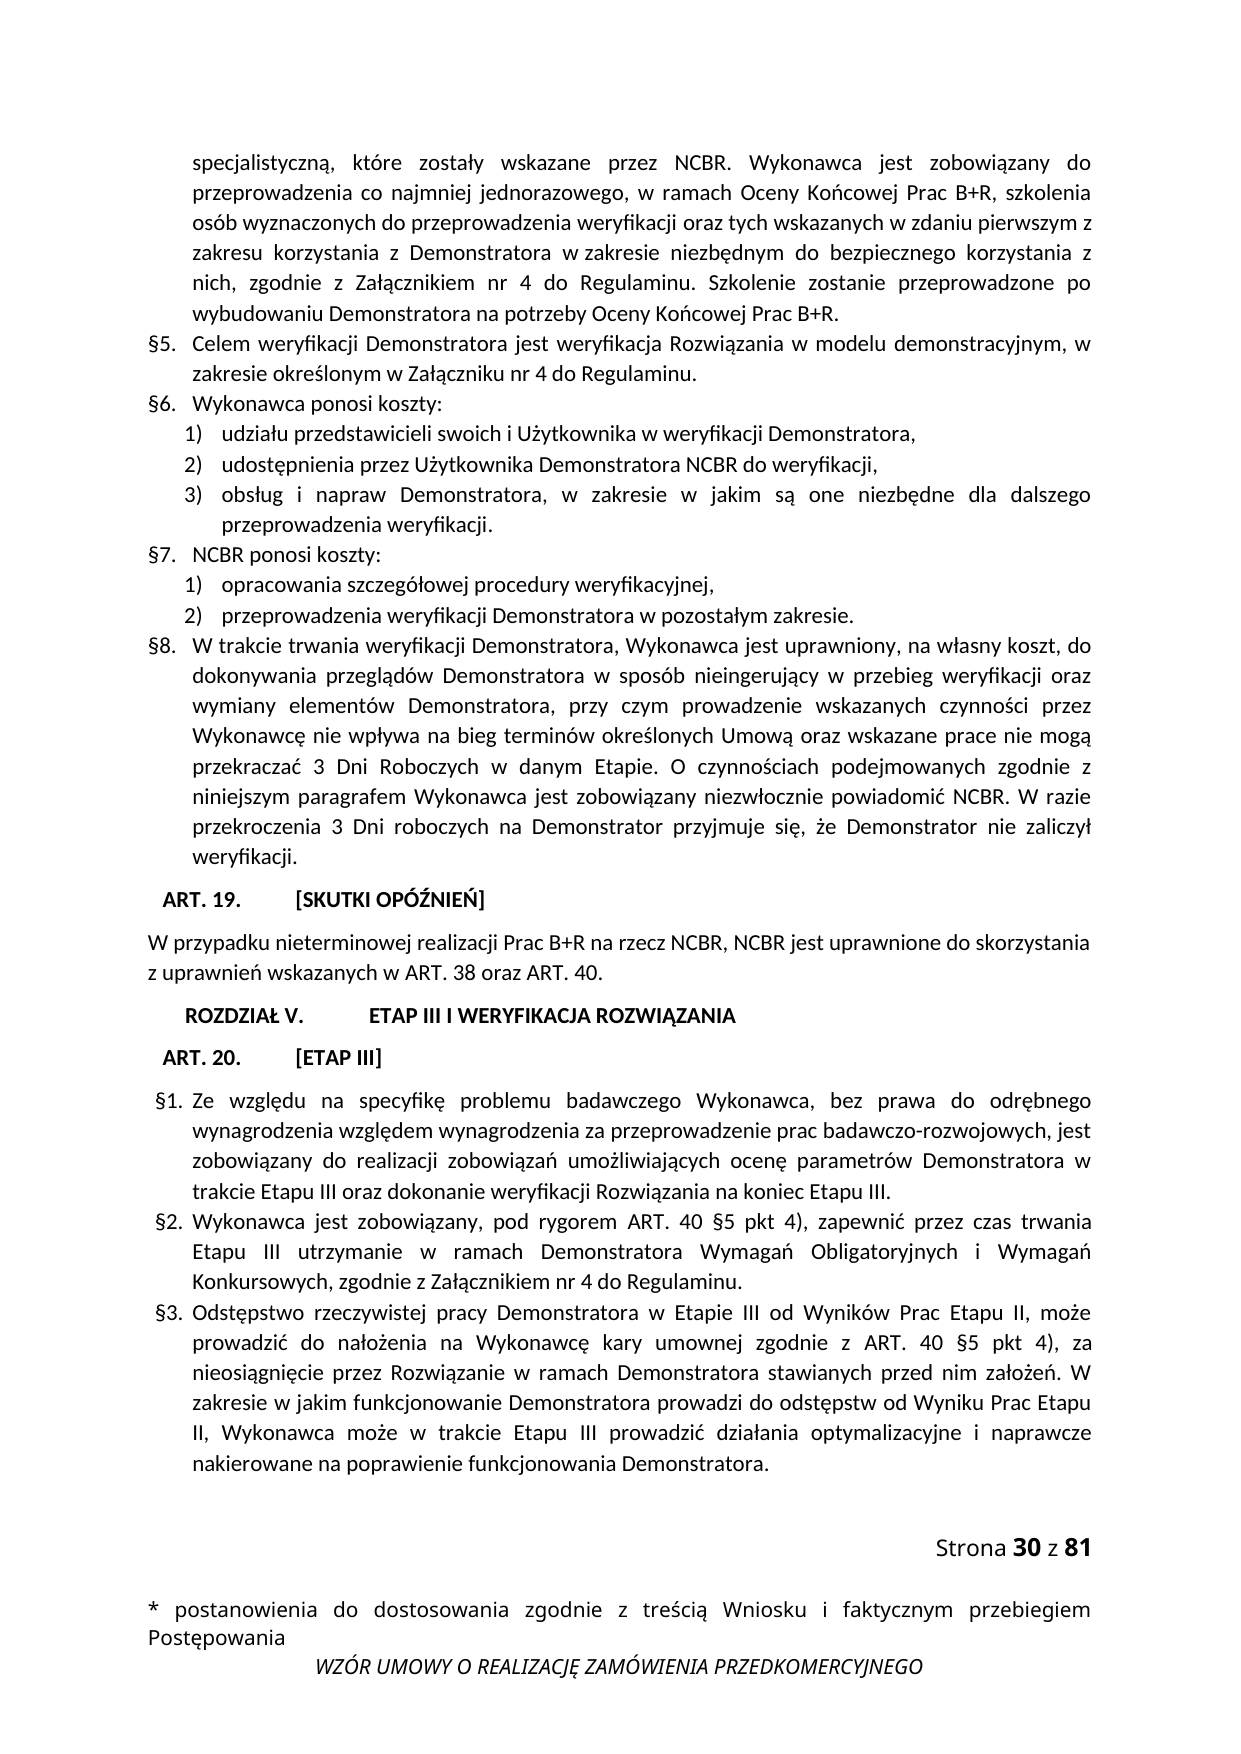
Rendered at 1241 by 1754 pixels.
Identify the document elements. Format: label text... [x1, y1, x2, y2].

subtitle [SKUTKI OPÓŹNIEŃ] [148, 885, 1093, 913]
list opracowania szczegółowej procedury weryfikacyjnej, [184, 571, 1093, 598]
list Odstępstwo rzeczywistej pracy Demonstratora w Etapie III od Wyników Prac Etapu II, może prowadzić do nałożenia na Wykonawcę kary umownej zgodnie z ART. 40 §5 pkt 4), za nieosiągnięcie przez Rozwiązanie w ramach Demonstratora stawianych przed nim założeń. W zakresie w jakim funkcjonowanie Demonstratora prowadzi do odstępstw od Wyniku Prac Etapu II, Wykonawca może w trakcie Etapu III prowadzić działania optymalizacyjne i naprawcze nakierowane na poprawienie funkcjonowania Demonstratora. [154, 1298, 1093, 1477]
subtitle [ETAP III] [148, 1043, 1093, 1071]
list NCBR ponosi koszty: [148, 540, 1093, 568]
text W przypadku nieterminowej realizacji Prac B+R na rzecz NCBR, NCBR jest uprawnione do skorzystania z uprawnień wskazanych w ART. 38 oraz ART. 40. [148, 928, 1093, 986]
list udziału przedstawicieli swoich i Użytkownika w weryfikacji Demonstratora, [184, 419, 1093, 447]
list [148, 148, 1093, 327]
subtitle ETAP III I WERYFIKACJA ROZWIĄZANIA [185, 1001, 1093, 1029]
list Ze względu na specyfikę problemu badawczego Wykonawca, bez prawa do odrębnego wynagrodzenia względem wynagrodzenia za przeprowadzenie prac badawczo-rozwojowych, jest zobowiązany do realizacji zobowiązań umożliwiających ocenę parametrów Demonstratora w trakcie Etapu III oraz dokonanie weryfikacji Rozwiązania na koniec Etapu III. [154, 1086, 1093, 1205]
list Wykonawca ponosi koszty: [148, 389, 1093, 417]
list udostępnienia przez Użytkownika Demonstratora NCBR do weryfikacji, [184, 450, 1093, 478]
list przeprowadzenia weryfikacji Demonstratora w pozostałym zakresie. [184, 601, 1093, 629]
list W trakcie trwania weryfikacji Demonstratora, Wykonawca jest uprawniony, na własny koszt, do dokonywania przeglądów Demonstratora w sposób nieingerujący w przebieg weryfikacji oraz wymiany elementów Demonstratora, przy czym prowadzenie wskazanych czynności przez Wykonawcę nie wpływa na bieg terminów określonych Umową oraz wskazane prace nie mogą przekraczać 3 Dni Roboczych w danym Etapie. O czynnościach podejmowanych zgodnie z niniejszym paragrafem Wykonawca jest zobowiązany niezwłocznie powiadomić NCBR. W razie przekroczenia 3 Dni roboczych na Demonstrator przyjmuje się, że Demonstrator nie zaliczył weryfikacji. [148, 631, 1093, 870]
list obsług i napraw Demonstratora, w zakresie w jakim są one niezbędne dla dalszego przeprowadzenia weryfikacji. [184, 480, 1093, 538]
list Celem weryfikacji Demonstratora jest weryfikacja Rozwiązania w modelu demonstracyjnym, w zakresie określonym w Załączniku nr 4 do Regulaminu. [148, 329, 1093, 387]
list Wykonawca jest zobowiązany, pod rygorem ART. 40 §5 pkt 4), zapewnić przez czas trwania Etapu III utrzymanie w ramach Demonstratora Wymagań Obligatoryjnych i Wymagań Konkursowych, zgodnie z Załącznikiem nr 4 do Regulaminu. [154, 1207, 1093, 1295]
